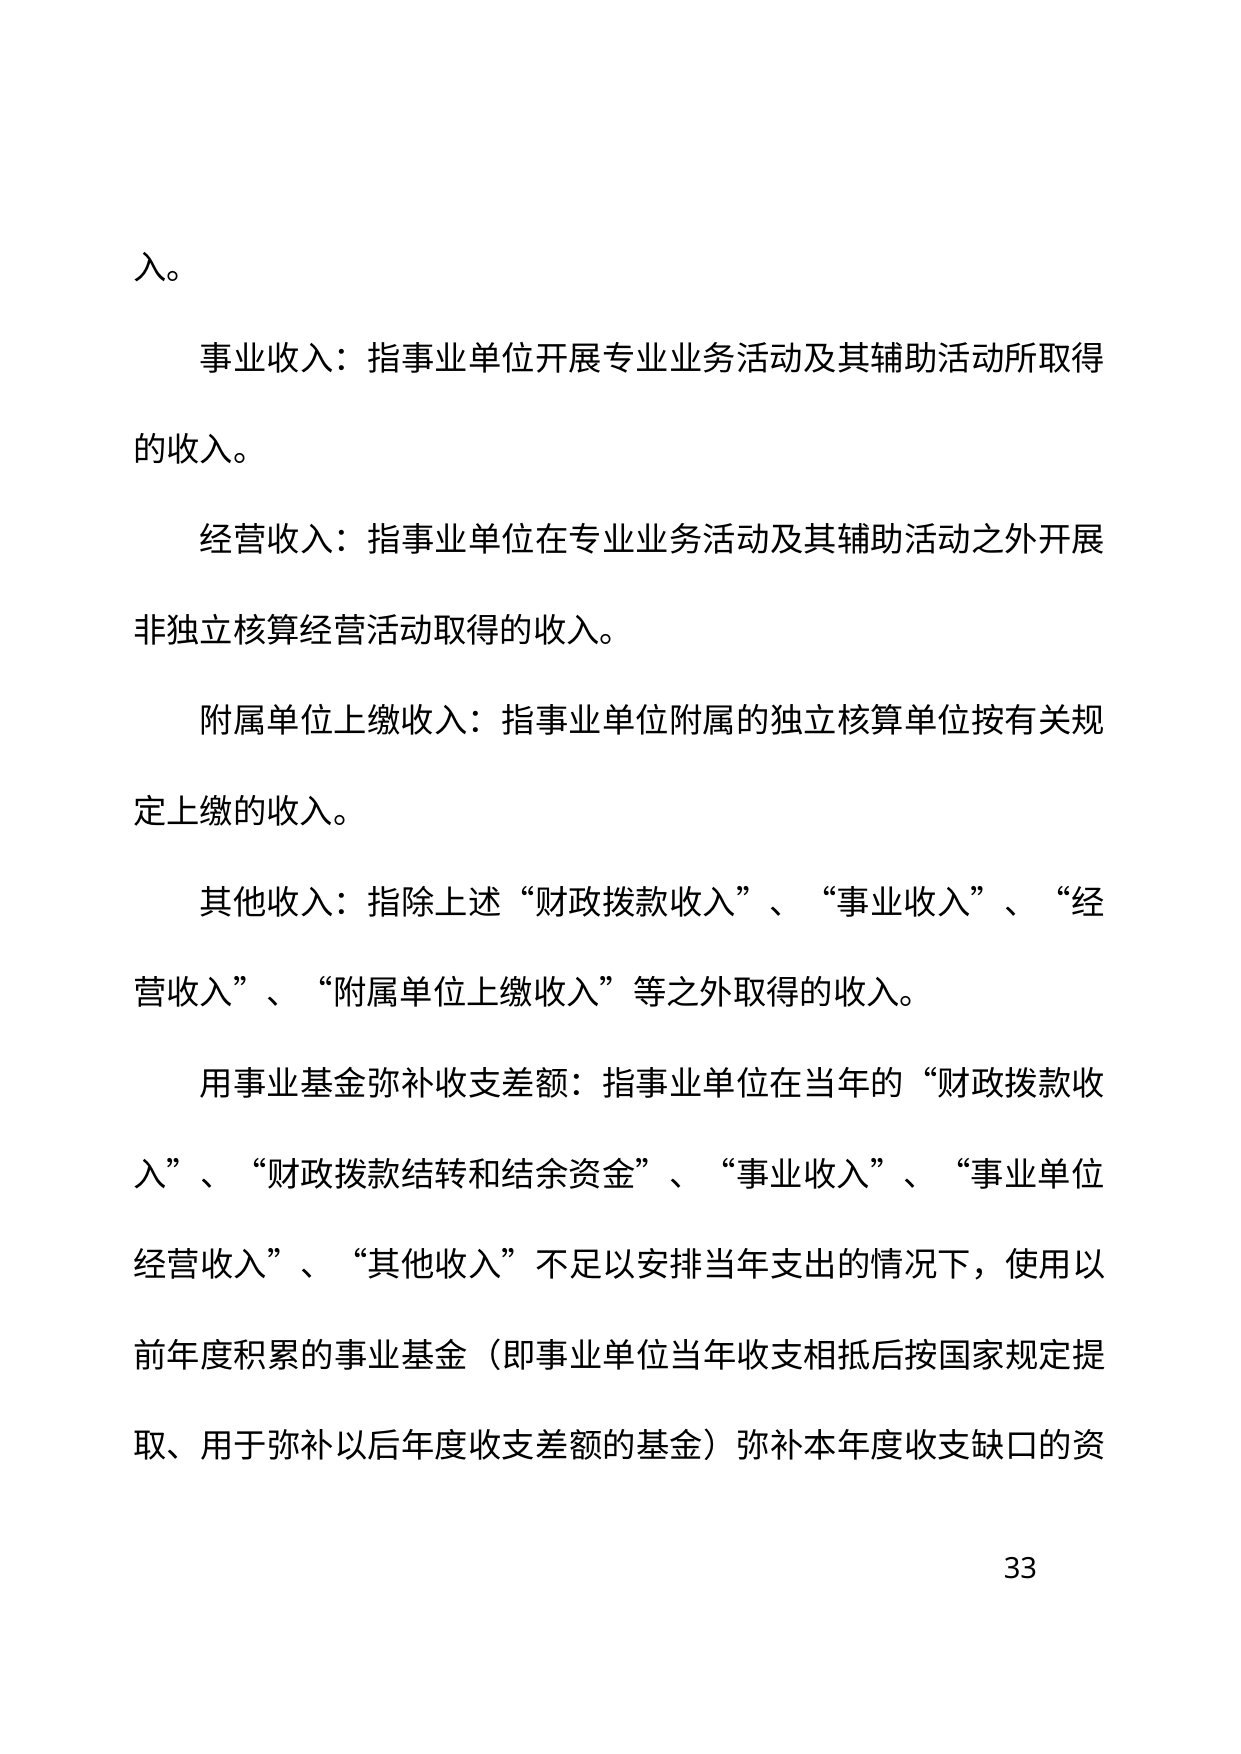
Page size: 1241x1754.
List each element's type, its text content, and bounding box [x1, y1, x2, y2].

text 附属单位上缴收入：指事业单位附属的独立核算单位按有关规定上缴的收入。 [133, 673, 1107, 854]
text 其他收入：指除上述“财政拨款收入”、“事业收入”、“经营收入”、“附属单位上缴收入”等之外取得的收入。 [133, 854, 1107, 1036]
text 经营收入：指事业单位在专业业务活动及其辅助活动之外开展非独立核算经营活动取得的收入。 [133, 492, 1107, 673]
text 事业收入：指事业单位开展专业业务活动及其辅助活动所取得的收入。 [133, 311, 1107, 492]
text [133, 220, 1107, 311]
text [133, 1036, 1107, 1489]
